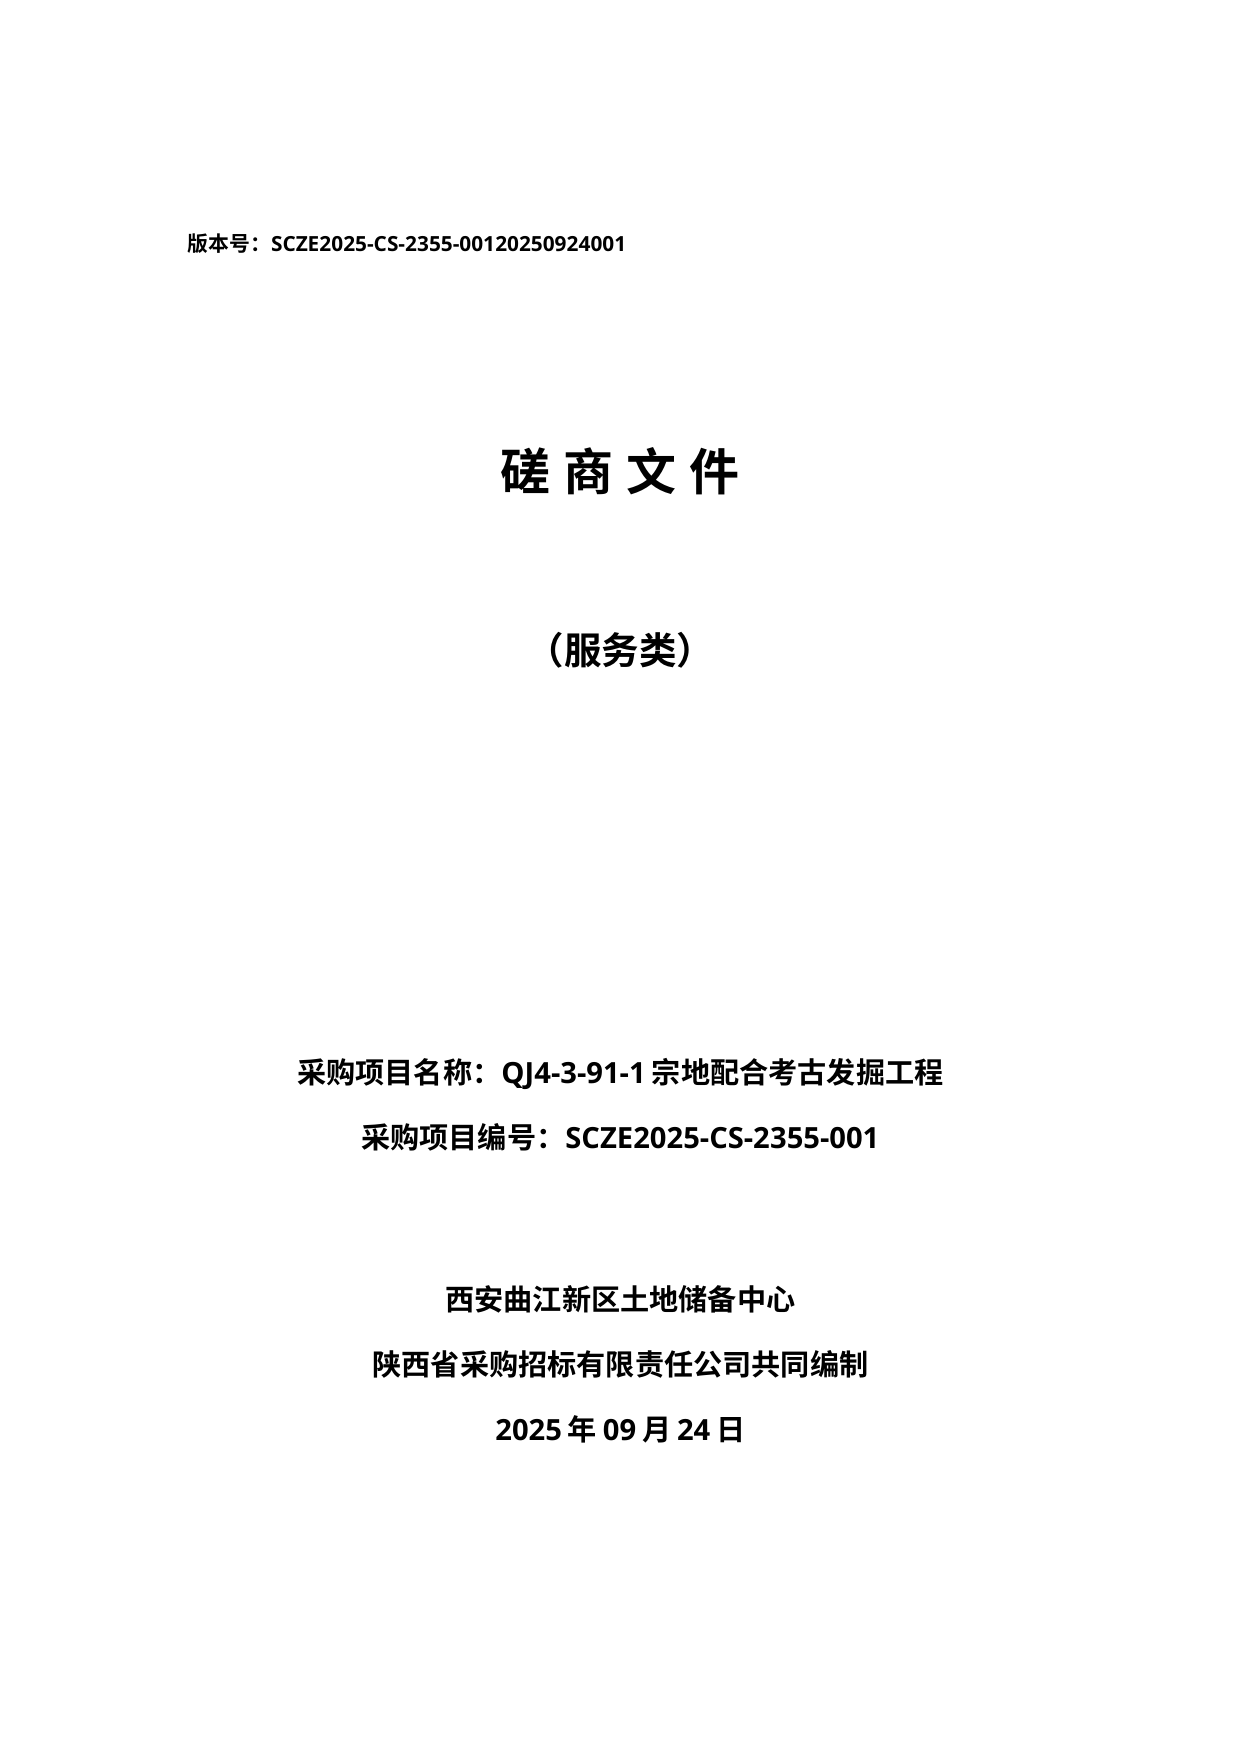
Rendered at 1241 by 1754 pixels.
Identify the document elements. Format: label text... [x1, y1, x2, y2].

text 陕西省采购招标有限责任公司共同编制 [187, 1332, 1053, 1397]
text 西安曲江新区土地储备中心 [187, 1267, 1053, 1332]
text （服务类） [187, 617, 1053, 1039]
text 版本号：SCZE2025-CS-2355-00120250924001 [187, 227, 1053, 422]
text 采购项目编号：SCZE2025-CS-2355-001 [187, 1104, 1053, 1267]
text 磋 商 文 件 [187, 422, 1053, 617]
text 采购项目名称：QJ4-3-91-1宗地配合考古发掘工程 [187, 1039, 1053, 1104]
text 2025年09月24日 [187, 1397, 1053, 1462]
